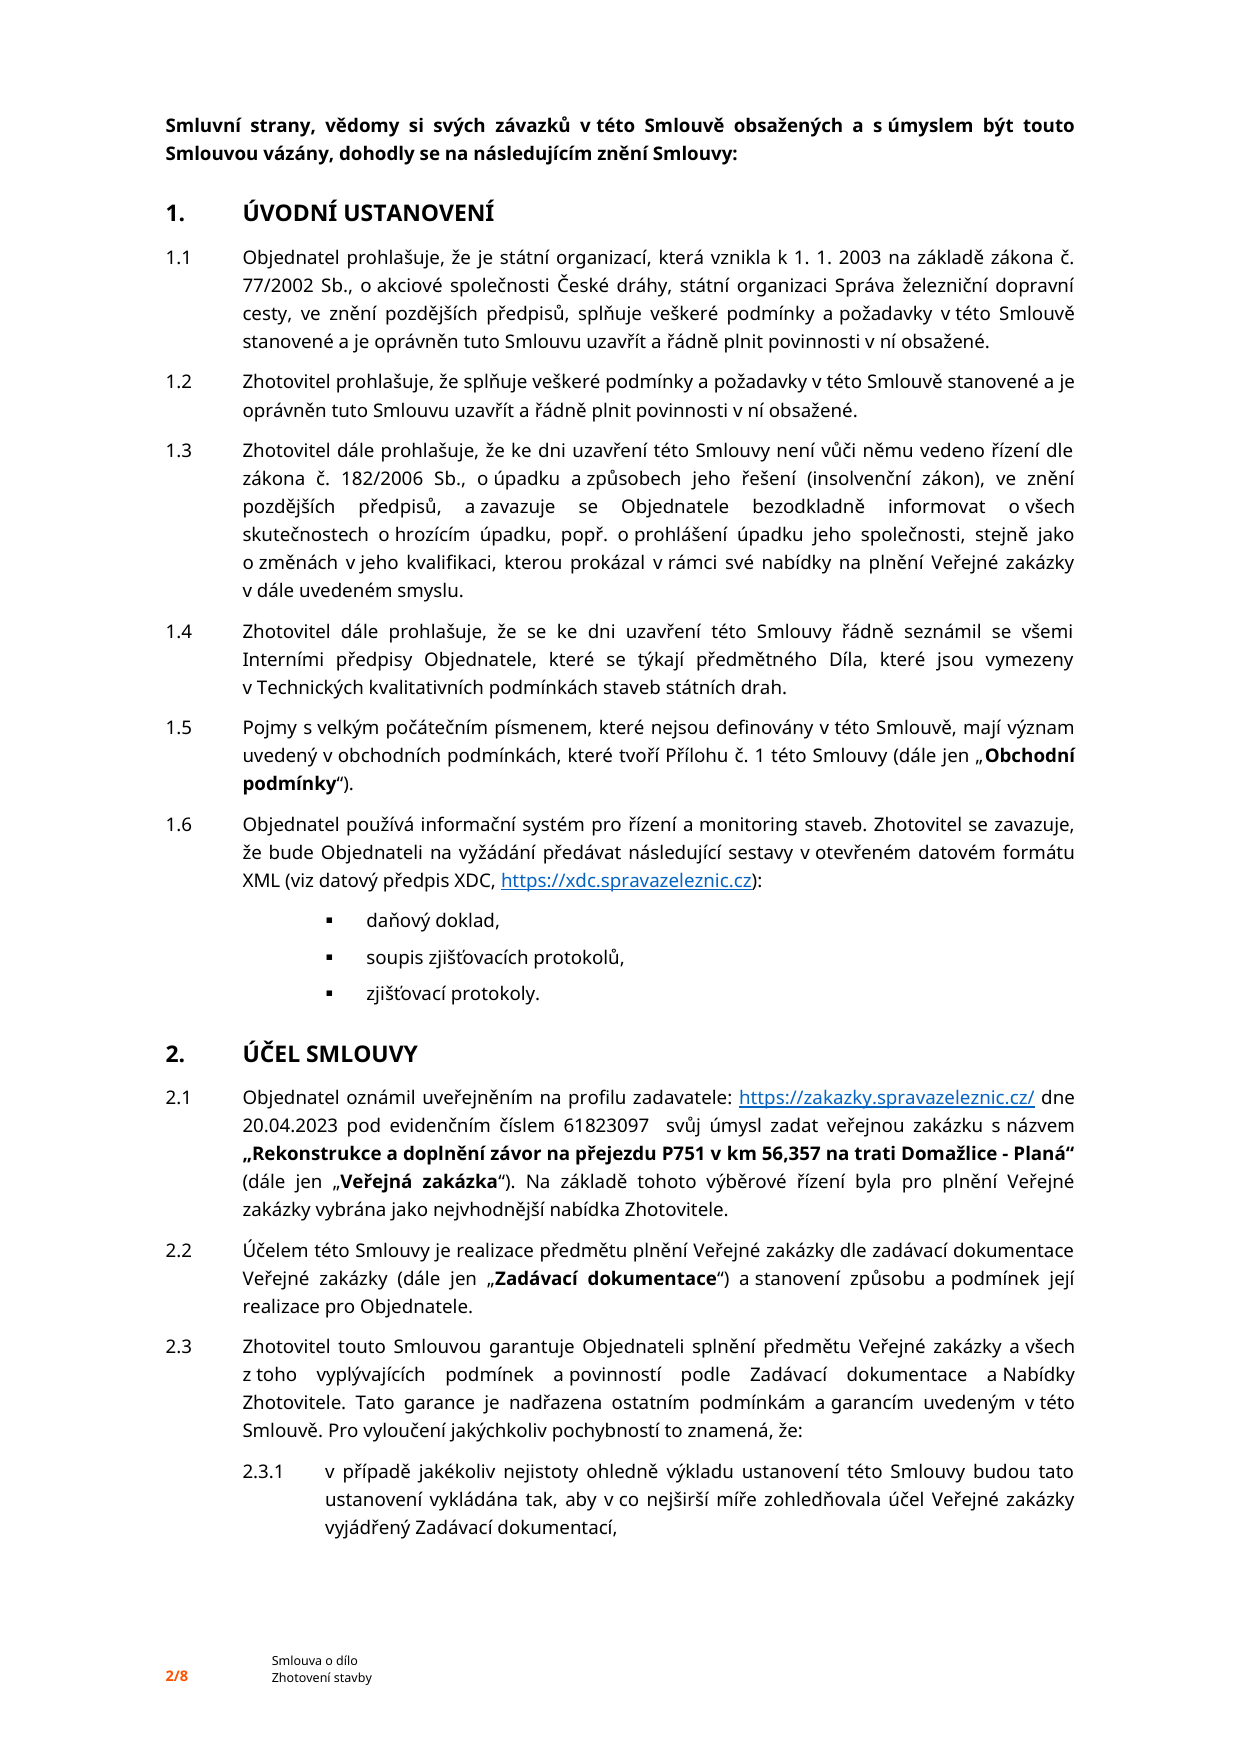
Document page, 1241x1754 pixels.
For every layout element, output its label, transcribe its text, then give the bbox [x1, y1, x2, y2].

text Pojmy s velkým počátečním písmenem, které nejsou definovány v této Smlouvě, mají význam uvedený v obchodních podmínkách, které tvoří Přílohu č. 1 této Smlouvy (dále jen „Obchodní podmínky“). [165, 714, 1075, 796]
text Zhotovitel prohlašuje, že splňuje veškeré podmínky a požadavky v této Smlouvě stanovené a je oprávněn tuto Smlouvu uzavřít a řádně plnit povinnosti v ní obsažené. [165, 369, 1075, 422]
text Objednatel prohlašuje, že je státní organizací, která vznikla k 1. 1. 2003 na základě zákona č. 77/2002 Sb., o akciové společnosti České dráhy, státní organizaci Správa železniční dopravní cesty, ve znění pozdějších předpisů, splňuje veškeré podmínky a požadavky v této Smlouvě stanovené a je oprávněn tuto Smlouvu uzavřít a řádně plnit povinnosti v ní obsažené. [165, 244, 1075, 354]
text ÚVODNÍ USTANOVENÍ [165, 197, 1075, 229]
text Účelem této Smlouvy je realizace předmětu plnění Veřejné zakázky dle zadávací dokumentace Veřejné zakázky (dále jen „Zadávací dokumentace“) a stanovení způsobu a podmínek její realizace pro Objednatele. [165, 1237, 1075, 1319]
text daňový doklad, [325, 908, 1075, 933]
text zjišťovací protokoly. [325, 980, 1075, 1006]
text Zhotovitel dále prohlašuje, že ke dni uzavření této Smlouvy není vůči němu vedeno řízení dle zákona č. 182/2006 Sb., o úpadku a způsobech jeho řešení (insolvenční zákon), ve znění pozdějších předpisů, a zavazuje se Objednatele bezodkladně informovat o všech skutečnostech o hrozícím úpadku, popř. o prohlášení úpadku jeho společnosti, stejně jako o změnách v jeho kvalifikaci, kterou prokázal v rámci své nabídky na plnění Veřejné zakázky v dále uvedeném smyslu. [165, 437, 1075, 603]
text Smluvní strany, vědomy si svých závazků v této Smlouvě obsažených a s úmyslem být touto Smlouvou vázány, dohodly se na následujícím znění Smlouvy: [165, 112, 1075, 166]
text v případě jakékoliv nejistoty ohledně výkladu ustanovení této Smlouvy budou tato ustanovení vykládána tak, aby v co nejširší míře zohledňovala účel Veřejné zakázky vyjádřený Zadávací dokumentací, [242, 1458, 1075, 1540]
text Zhotovitel touto Smlouvou garantuje Objednateli splnění předmětu Veřejné zakázky a všech z toho vyplývajících podmínek a povinností podle Zadávací dokumentace a Nabídky Zhotovitele. Tato garance je nadřazena ostatním podmínkám a garancím uvedeným v této Smlouvě. Pro vyloučení jakýchkoliv pochybností to znamená, že: [165, 1334, 1075, 1443]
text ÚČEL SMLOUVY [165, 1038, 1075, 1069]
text Zhotovitel dále prohlašuje, že se ke dni uzavření této Smlouvy řádně seznámil se všemi Interními předpisy Objednatele, které se týkají předmětného Díla, které jsou vymezeny v Technických kvalitativních podmínkách staveb státních drah. [165, 618, 1075, 699]
text Objednatel oznámil uveřejněním na profilu zadavatele: https://zakazky.spravazeleznic.cz/ dne 20.04.2023 pod evidenčním číslem 61823097 svůj úmysl zadat veřejnou zakázku s názvem „Rekonstrukce a doplnění závor na přejezdu P751 v km 56,357 na trati Domažlice - Planá“ (dále jen „Veřejná zakázka“). Na základě tohoto výběrové řízení byla pro plnění Veřejné zakázky vybrána jako nejvhodnější nabídka Zhotovitele. [165, 1084, 1075, 1222]
text Objednatel používá informační systém pro řízení a monitoring staveb. Zhotovitel se zavazuje, že bude Objednateli na vyžádání předávat následující sestavy v otevřeném datovém formátu XML (viz datový předpis XDC, https://xdc.spravazeleznic.cz): [165, 811, 1075, 893]
text soupis zjišťovacích protokolů, [325, 944, 1075, 969]
